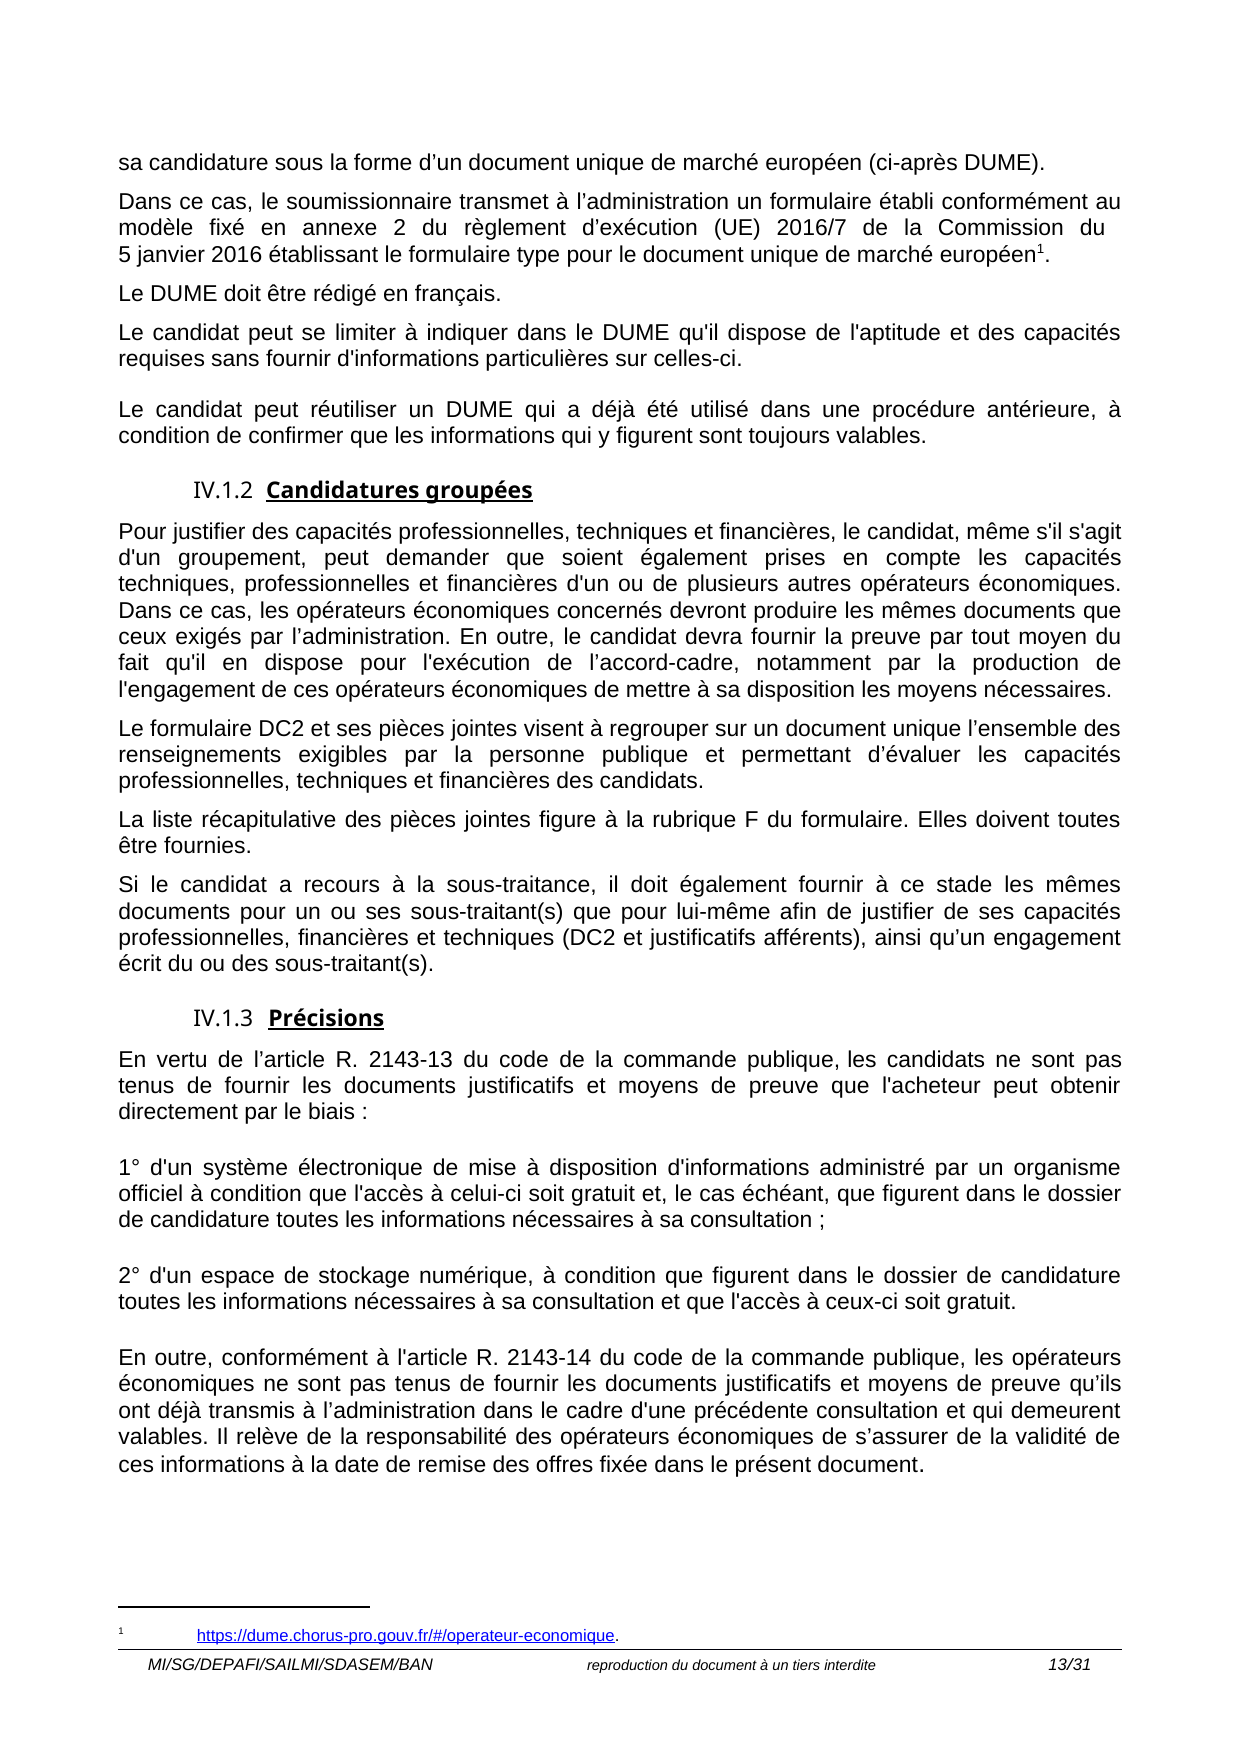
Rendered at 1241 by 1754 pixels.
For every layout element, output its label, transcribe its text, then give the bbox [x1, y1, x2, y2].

list Précisions [193, 1002, 1122, 1033]
text Dans ce cas, le soumissionnaire transmet à l’administration un formulaire établi conformément au modèle fixé en annexe 2 du règlement d’exécution (UE) 2016/7 de la Commission du 5 janvier 2016 établissant le formulaire type pour le document unique de marché européen. [118, 188, 1122, 267]
text En vertu de l’article R. 2143-13 du code de la commande publique, les candidats ne sont pas tenus de fournir les documents justificatifs et moyens de preuve que l'acheteur peut obtenir directement par le biais : [118, 1046, 1122, 1124]
text Si le candidat a recours à la sous-traitance, il doit également fournir à ce stade les mêmes documents pour un ou ses sous-traitant(s) que pour lui-même afin de justifier de ses capacités professionnelles, financières et techniques (DC2 et justificatifs afférents), ainsi qu’un engagement écrit du ou des sous-traitant(s). [118, 871, 1122, 977]
text En outre, conformément à l'article R. 2143-14 du code de la commande publique, les opérateurs économiques ne sont pas tenus de fournir les documents justificatifs et moyens de preuve qu’ils ont déjà transmis à l’administration dans le cadre d'une précédente consultation et qui demeurent valables. Il relève de la responsabilité des opérateurs économiques de s’assurer de la validité de ces informations à la date de remise des offres fixée dans le présent document. [118, 1344, 1122, 1478]
text Le candidat peut réutiliser un DUME qui a déjà été utilisé dans une procédure antérieure, à condition de confirmer que les informations qui y figurent sont toujours valables. [118, 396, 1122, 449]
text Le formulaire DC2 et ses pièces jointes visent à regrouper sur un document unique l’ensemble des renseignements exigibles par la personne publique et permettant d’évaluer les capacités professionnelles, techniques et financières des candidats. [118, 714, 1122, 794]
text Le candidat peut se limiter à indiquer dans le DUME qu'il dispose de l'aptitude et des capacités requises sans fournir d'informations particulières sur celles-ci. [118, 318, 1122, 371]
list Candidatures groupées [193, 474, 1122, 505]
text 2° d'un espace de stockage numérique, à condition que figurent dans le dossier de candidature toutes les informations nécessaires à sa consultation et que l'accès à ceux-ci soit gratuit. [118, 1262, 1122, 1315]
text Le DUME doit être rédigé en français. [118, 279, 1122, 306]
text 1° d'un système électronique de mise à disposition d'informations administré par un organisme officiel à condition que l'accès à celui-ci soit gratuit et, le cas échéant, que figurent dans le dossier de candidature toutes les informations nécessaires à sa consultation ; [118, 1154, 1122, 1233]
text La liste récapitulative des pièces jointes figure à la rubrique F du formulaire. Elles doivent toutes être fournies. [118, 806, 1122, 859]
text Pour justifier des capacités professionnelles, techniques et financières, le candidat, même s'il s'agit d'un groupement, peut demander que soient également prises en compte les capacités techniques, professionnelles et financières d'un ou de plusieurs autres opérateurs économiques. Dans ce cas, les opérateurs économiques concernés devront produire les mêmes documents que ceux exigés par l’administration. En outre, le candidat devra fournir la preuve par tout moyen du fait qu'il en dispose pour l'exécution de l’accord-cadre, notamment par la production de l'engagement de ces opérateurs économiques de mettre à sa disposition les moyens nécessaires. [118, 518, 1122, 702]
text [118, 149, 1122, 176]
